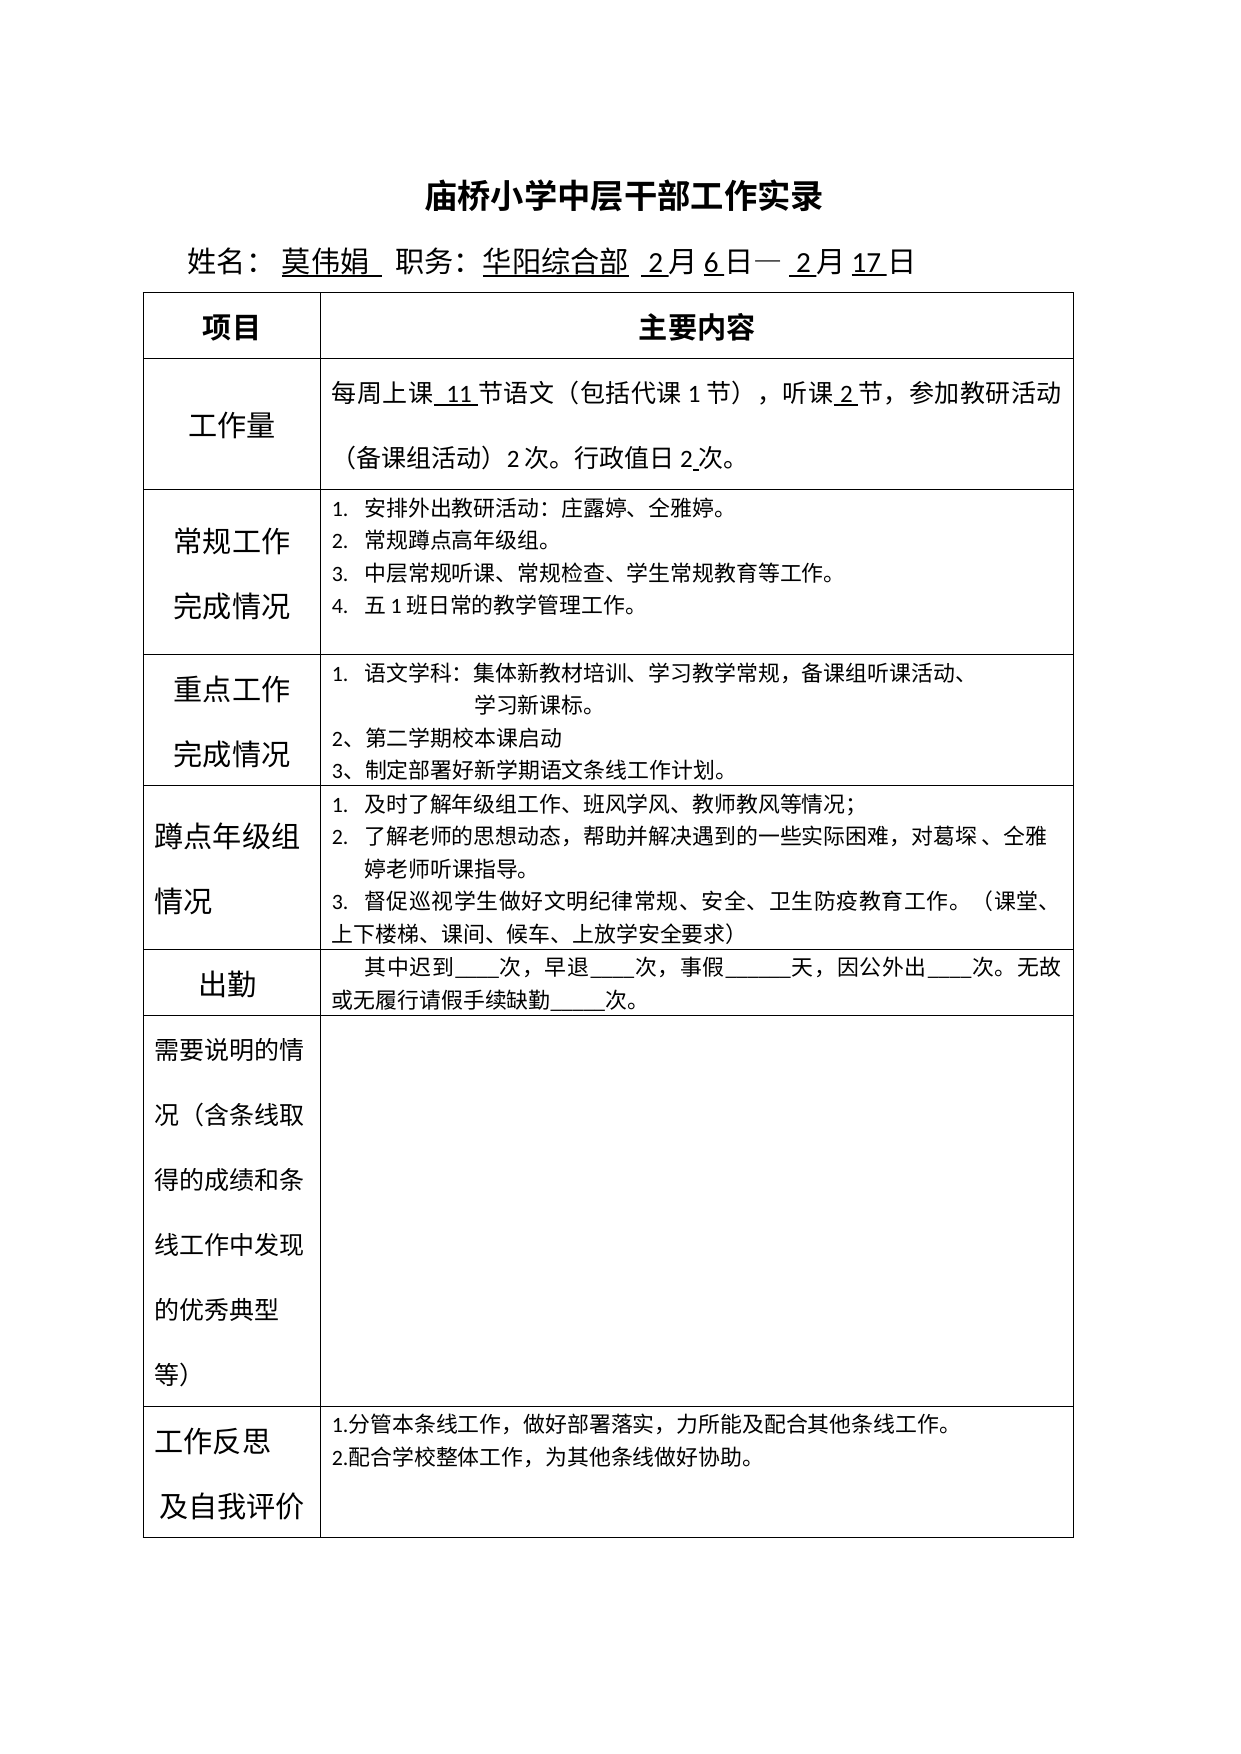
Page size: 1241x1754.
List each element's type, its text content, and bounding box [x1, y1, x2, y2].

table_cell 出勤 [144, 950, 320, 1015]
text 庙桥小学中层干部工作实录 [187, 162, 1053, 227]
table_cell 需要说明的情况（含条线取得的成绩和条线工作中发现的优秀典型等） [144, 1016, 320, 1406]
table_cell [321, 1016, 1073, 1406]
table_cell 工作量 [144, 359, 320, 489]
table_cell 常规工作 完成情况 [144, 490, 320, 654]
table_cell 工作反思 及自我评价 [144, 1407, 320, 1537]
table_cell 每周上课 11 节语文（包括代课1节），听课 2节，参加教研活动（备课组活动）2次。行政值日 2 次。 [321, 359, 1073, 489]
table_cell 重点工作 完成情况 [144, 655, 320, 785]
table_cell 1.分管本条线工作，做好部署落实，力所能及配合其他条线工作。 2.配合学校整体工作，为其他条线做好协助。 [321, 1407, 1073, 1537]
table_cell 蹲点年级组情况 [144, 786, 320, 949]
table_header 主要内容 [321, 293, 1073, 358]
table_cell 安排外出教研活动：庄露婷、仝雅婷。 常规蹲点高年级组。 中层常规听课、常规检查、学生常规教育等工作。 五1班日常的教学管理工作。 [321, 490, 1073, 654]
table_cell 及时了解年级组工作、班风学风、教师教风等情况； 了解老师的思想动态，帮助并解决遇到的一些实际困难，对葛堔 、仝雅 婷老师听课指导。 督促巡视学生做好文明纪律常规、安全、卫生防疫教育工作。（课堂、上下楼梯、课间、候车、上放学安全要求） [321, 786, 1073, 949]
table_cell 其中迟到____次，早退____次，事假______天，因公外出____次。无故或无履行请假手续缺勤_____次。 [321, 950, 1073, 1015]
table_cell 语文学科：集体新教材培训、学习教学常规，备课组听课活动、 学习新课标。 2、第二学期校本课启动 3、制定部署好新学期语文条线工作计划。 [321, 655, 1073, 785]
table_header 项目 [144, 293, 320, 358]
text 姓名： 莫伟娟 职务：华阳综合部 2月6日— 2月17日 [187, 227, 1053, 292]
